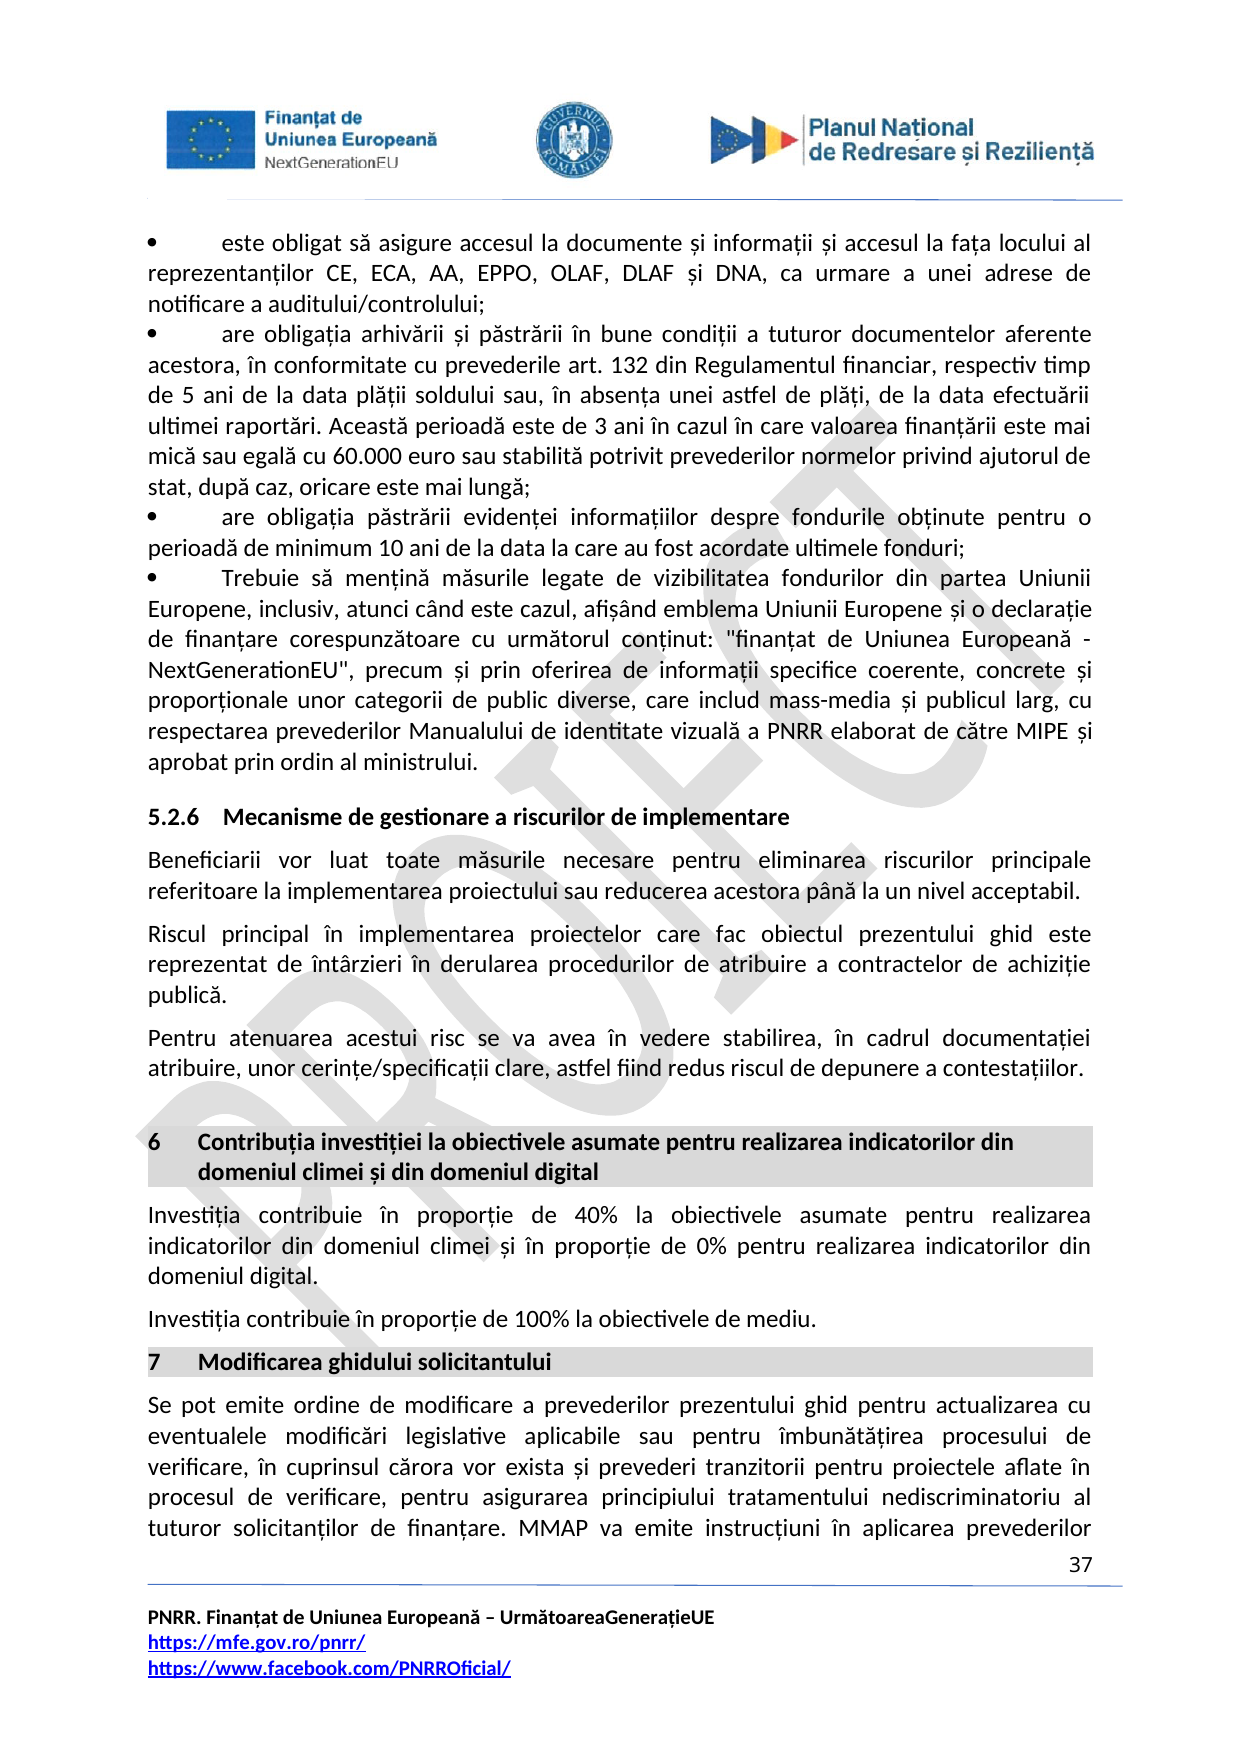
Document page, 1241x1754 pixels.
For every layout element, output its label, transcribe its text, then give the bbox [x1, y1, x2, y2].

picture [147, 73, 1123, 199]
text Beneficiarii vor luat toate măsurile necesare pentru eliminarea riscurilor principale referitoare la implementarea proiectului sau reducerea acestora până la un nivel acceptabil. [148, 844, 1093, 905]
subtitle Contribuția investiției la obiectivele asumate pentru realizarea indicatorilor din domeniul climei și din domeniul digital [148, 1126, 1093, 1187]
list Trebuie să mențină măsurile legate de vizibilitatea fondurilor din partea Uniunii Europene, inclusiv, atunci când este cazul, afișând emblema Uniunii Europene şi o declarație de finanțare corespunzătoare cu următorul conținut: "finanțat de Uniunea Europeană - NextGenerationEU", precum şi prin oferirea de informații specifice coerente, concrete şi proporționale unor categorii de public diverse, care includ mass-media şi publicul larg, cu respectarea prevederilor Manualului de identitate vizuală a PNRR elaborat de către MIPE şi aprobat prin ordin al ministrului. [148, 563, 1093, 776]
text Riscul principal în implementarea proiectelor care fac obiectul prezentului ghid este reprezentat de întârzieri în derularea procedurilor de atribuire a contractelor de achiziție publică. [148, 918, 1093, 1009]
list are obligația arhivării şi păstrării în bune condiții a tuturor documentelor aferente acestora, în conformitate cu prevederile art. 132 din Regulamentul financiar, respectiv timp de 5 ani de la data plății soldului sau, în absența unei astfel de plăți, de la data efectuării ultimei raportări. Această perioadă este de 3 ani în cazul în care valoarea finanțării este mai mică sau egală cu 60.000 euro sau stabilită potrivit prevederilor normelor privind ajutorul de stat, după caz, oricare este mai lungă; [148, 318, 1093, 502]
list are obligația păstrării evidenței informațiilor despre fondurile obținute pentru o perioadă de minimum 10 ani de la data la care au fost acordate ultimele fonduri; [148, 502, 1093, 563]
text Investiția contribuie în proporție de 40% la obiectivele asumate pentru realizarea indicatorilor din domeniul climei și în proporție de 0% pentru realizarea indicatorilor din domeniul digital. [148, 1199, 1093, 1291]
subtitle Modificarea ghidului solicitantului [148, 1347, 1093, 1377]
text Investiția contribuie în proporție de 100% la obiectivele de mediu. [148, 1303, 1093, 1334]
text Pentru atenuarea acestui risc se va avea în vedere stabilirea, în cadrul documentației atribuire, unor cerințe/specificații clare, astfel fiind redus riscul de depunere a contestațiilor. [148, 1022, 1093, 1083]
subtitle Mecanisme de gestionare a riscurilor de implementare [148, 801, 1093, 832]
list este obligat să asigure accesul la documente și informații şi accesul la fața locului al reprezentanților CE, ECA, AA, EPPO, OLAF, DLAF şi DNA, ca urmare a unei adrese de notificare a auditului/controlului; [148, 227, 1093, 318]
